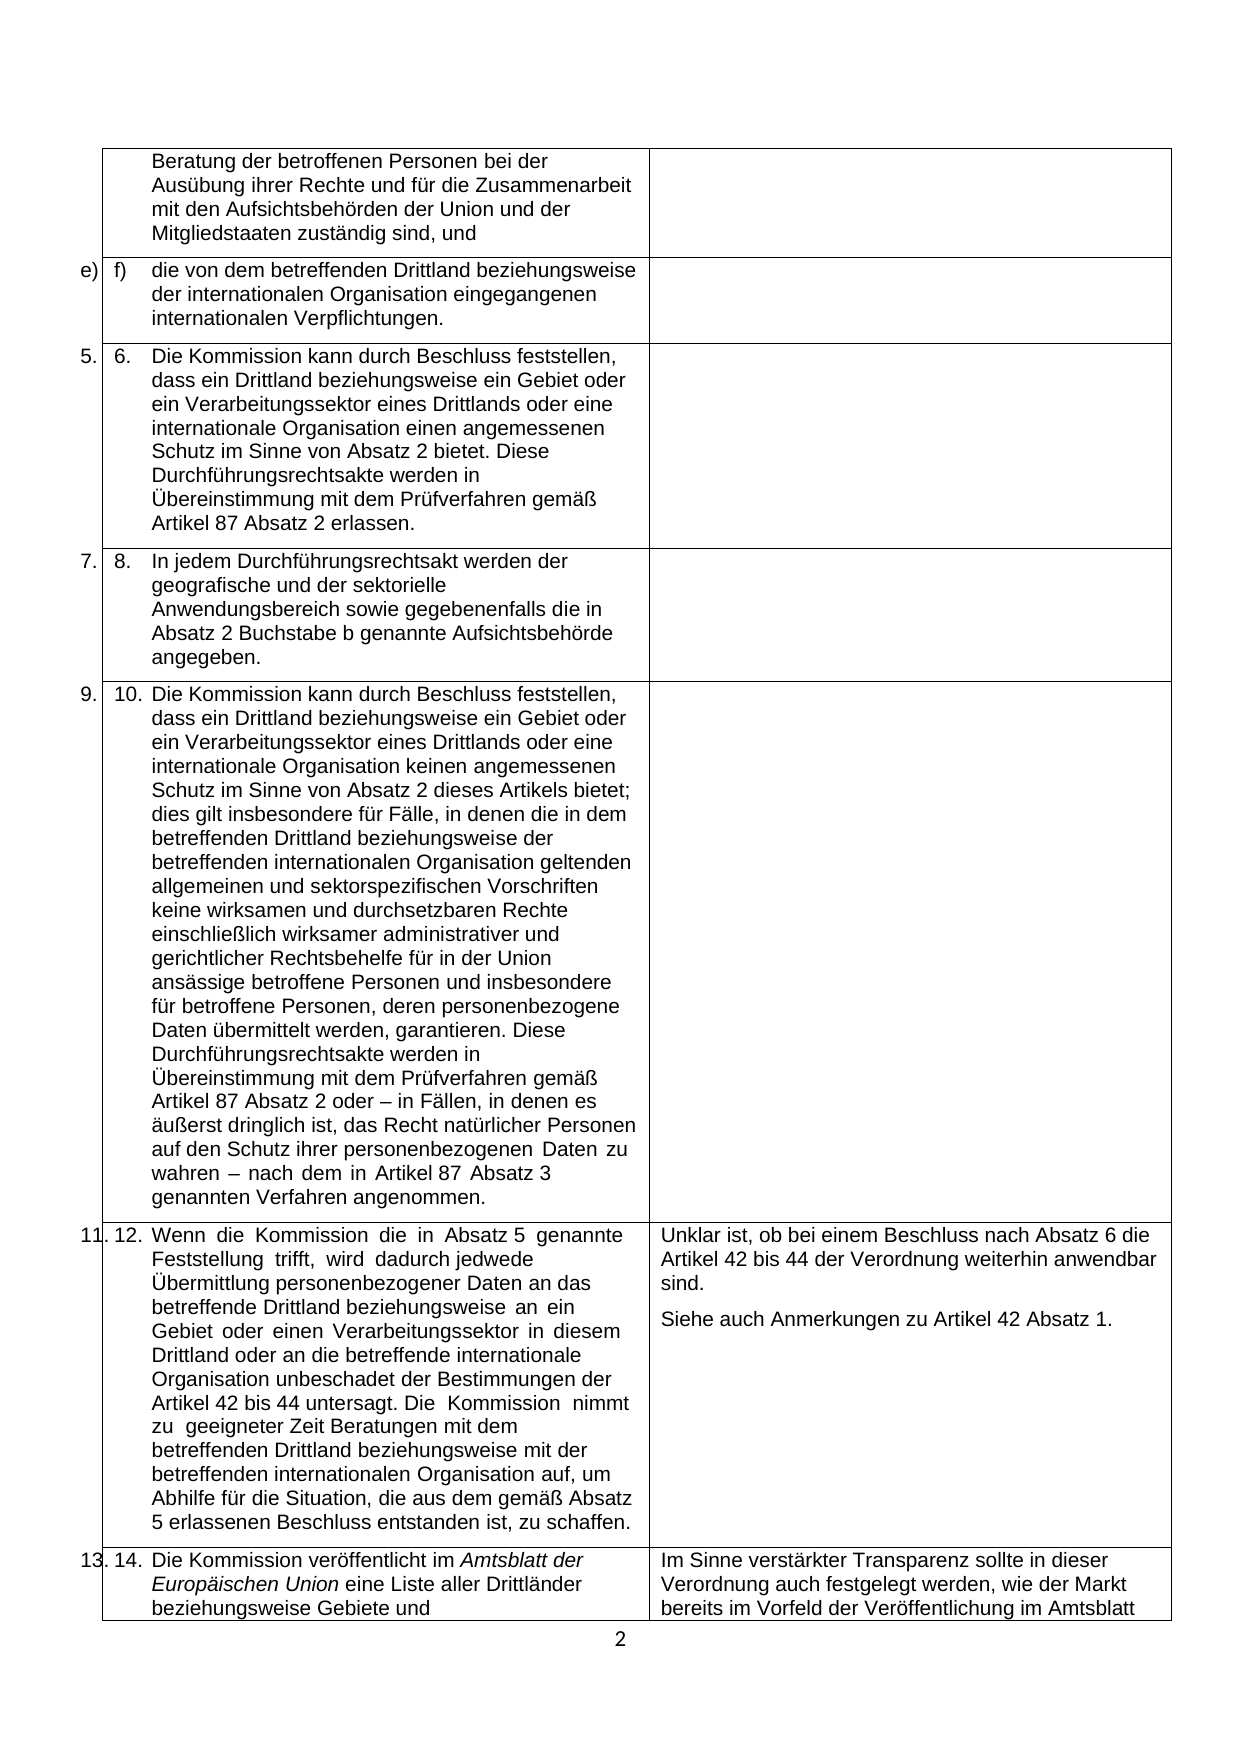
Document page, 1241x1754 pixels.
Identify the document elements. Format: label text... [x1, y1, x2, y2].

table_cell Wenn die Kommission die in Absatz 5 genannte Feststellung trifft, wird dadurch jedwede Übermittlung personenbezogener Daten an das betreffende Drittland beziehungsweise an ein Gebiet oder einen Verarbeitungssektor in diesem Drittland oder an die betreffende internationale Organisation unbeschadet der Bestimmungen der Artikel 42 bis 44 untersagt. Die Kommission nimmt zu geeigneter Zeit Beratungen mit dem betreffenden Drittland beziehungsweise mit der betreffenden internationalen Organisation auf, um Abhilfe für die Situation, die aus dem gemäß Absatz 5 erlassenen Beschluss entstanden ist, zu schaffen. [103, 1223, 649, 1547]
table_cell [650, 344, 1171, 548]
table_cell Die Kommission kann durch Beschluss feststellen, dass ein Drittland beziehungsweise ein Gebiet oder ein Verarbeitungssektor eines Drittlands oder eine internationale Organisation keinen angemessenen Schutz im Sinne von Absatz 2 dieses Artikels bietet; dies gilt insbesondere für Fälle, in denen die in dem betreffenden Drittland beziehungsweise der betreffenden internationalen Organisation geltenden allgemeinen und sektorspezifischen Vorschriften keine wirksamen und durchsetzbaren Rechte einschließlich wirksamer administrativer und gerichtlicher Rechtsbehelfe für in der Union ansässige betroffene Personen und insbesondere für betroffene Personen, deren personenbezogene Daten übermittelt werden, garantieren. Diese Durchführungsrechtsakte werden in Übereinstimmung mit dem Prüfverfahren gemäß Artikel 87 Absatz 2 oder – in Fällen, in denen es äußerst dringlich ist, das Recht natürlicher Personen auf den Schutz ihrer personenbezogenen Daten zu wahren – nach dem in Artikel 87 Absatz 3 genannten Verfahren angenommen. [103, 682, 649, 1222]
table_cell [103, 1548, 649, 1619]
table_cell [650, 682, 1171, 1222]
table_cell [650, 258, 1171, 342]
table_cell [650, 549, 1171, 681]
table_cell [650, 1548, 1171, 1619]
table_cell Die Kommission kann durch Beschluss feststellen, dass ein Drittland beziehungsweise ein Gebiet oder ein Verarbeitungssektor eines Drittlands oder eine internationale Organisation einen angemessenen Schutz im Sinne von Absatz 2 bietet. Diese Durchführungsrechtsakte werden in Übereinstimmung mit dem Prüfverfahren gemäß Artikel 87 Absatz 2 erlassen. [103, 344, 649, 548]
table_cell die von dem betreffenden Drittland beziehungsweise der internationalen Organisation eingegangenen internationalen Verpflichtungen. [103, 258, 649, 342]
table_cell Unklar ist, ob bei einem Beschluss nach Absatz 6 die Artikel 42 bis 44 der Verordnung weiterhin anwendbar sind. Siehe auch Anmerkungen zu Artikel 42 Absatz 1. [650, 1223, 1171, 1547]
table_cell In jedem Durchführungsrechtsakt werden der geografische und der sektorielle Anwendungsbereich sowie gegebenenfalls die in Absatz 2 Buchstabe b genannte Aufsichtsbehörde angegeben. [103, 549, 649, 681]
table_cell [650, 149, 1171, 257]
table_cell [103, 149, 649, 257]
